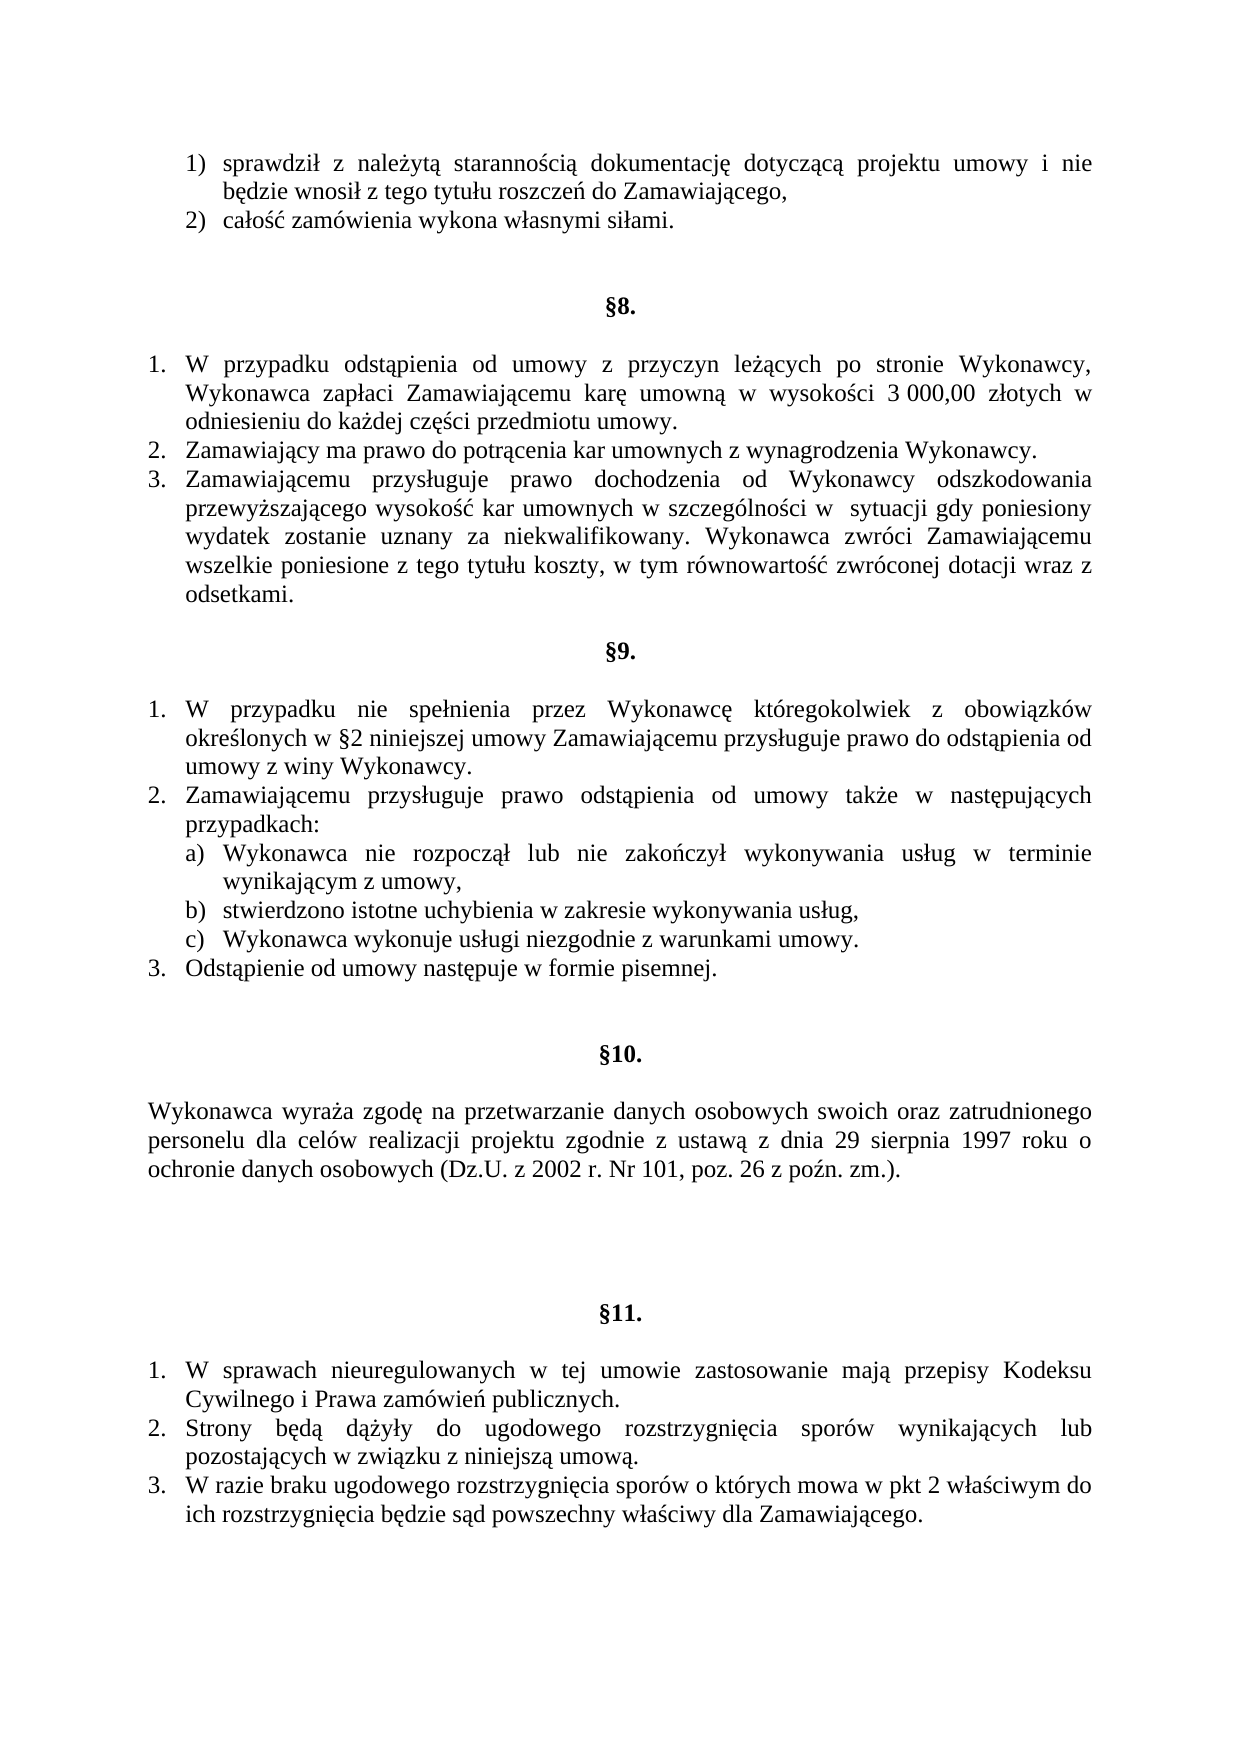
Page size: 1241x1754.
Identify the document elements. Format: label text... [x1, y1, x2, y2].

list Zamawiającemu przysługuje prawo odstąpienia od umowy także w następujących przypadkach: [148, 780, 1093, 838]
list Wykonawca wykonuje usługi niezgodnie z warunkami umowy. [185, 924, 1093, 953]
list Strony będą dążyły do ugodowego rozstrzygnięcia sporów wynikających lub pozostających w związku z niniejszą umową. [148, 1413, 1093, 1470]
list Odstąpienie od umowy następuje w formie pisemnej. [148, 953, 1093, 981]
text Wykonawca wyraża zgodę na przetwarzanie danych osobowych swoich oraz zatrudnionego personelu dla celów realizacji projektu zgodnie z ustawą z dnia 29 sierpnia 1997 roku o ochronie danych osobowych (Dz.U. z 2002 r. Nr 101, poz. 26 z poźn. zm.). [148, 1096, 1093, 1183]
list W przypadku nie spełnienia przez Wykonawcę któregokolwiek z obowiązków określonych w §2 niniejszej umowy Zamawiającemu przysługuje prawo do odstąpienia od umowy z winy Wykonawcy. [148, 694, 1093, 780]
text §11. [148, 1298, 1093, 1326]
list W sprawach nieuregulowanych w tej umowie zastosowanie mają przepisy Kodeksu Cywilnego i Prawa zamówień publicznych. [148, 1355, 1093, 1413]
list stwierdzono istotne uchybienia w zakresie wykonywania usług, [185, 895, 1093, 924]
text §9. [148, 636, 1093, 665]
list W razie braku ugodowego rozstrzygnięcia sporów o których mowa w pkt 2 właściwym do ich rozstrzygnięcia będzie sąd powszechny właściwy dla Zamawiającego. [148, 1470, 1093, 1528]
text §10. [148, 1039, 1093, 1068]
list Wykonawca nie rozpoczął lub nie zakończył wykonywania usług w terminie wynikającym z umowy, [185, 838, 1093, 895]
list Zamawiający ma prawo do potrącenia kar umownych z wynagrodzenia Wykonawcy. [148, 435, 1093, 464]
list Zamawiającemu przysługuje prawo dochodzenia od Wykonawcy odszkodowania przewyższającego wysokość kar umownych w szczególności w sytuacji gdy poniesiony wydatek zostanie uznany za niekwalifikowany. Wykonawca zwróci Zamawiającemu wszelkie poniesione z tego tytułu koszty, w tym równowartość zwróconej dotacji wraz z odsetkami. [148, 464, 1093, 608]
list W przypadku odstąpienia od umowy z przyczyn leżących po stronie Wykonawcy, Wykonawca zapłaci Zamawiającemu karę umowną w wysokości 3 000,00 złotych w odniesieniu do każdej części przedmiotu umowy. [148, 349, 1093, 435]
list całość zamówienia wykona własnymi siłami. [185, 205, 1093, 234]
text §8. [148, 291, 1093, 320]
list sprawdził z należytą starannością dokumentację dotyczącą projektu umowy i nie będzie wnosił z tego tytułu roszczeń do Zamawiającego, [185, 148, 1093, 205]
